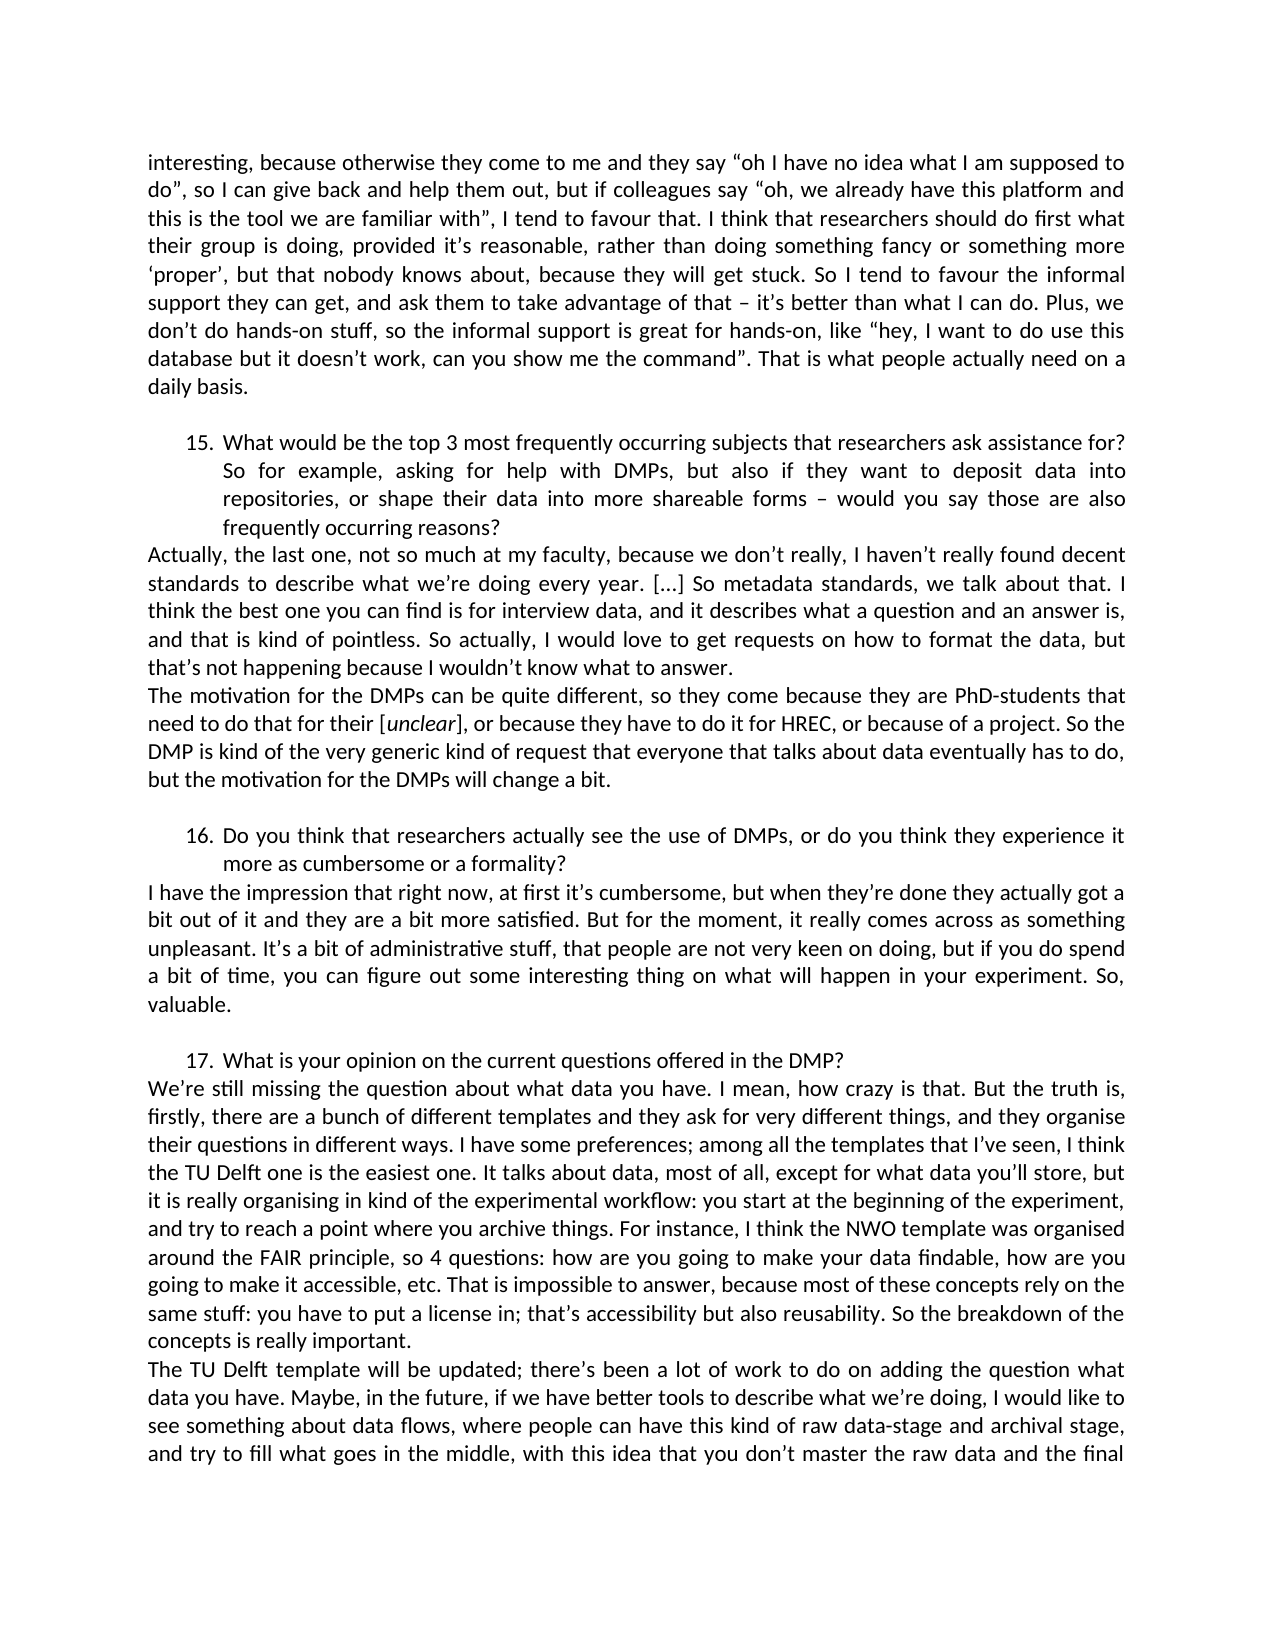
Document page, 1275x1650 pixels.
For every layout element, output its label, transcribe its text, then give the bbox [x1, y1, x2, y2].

text We’re still missing the question about what data you have. I mean, how crazy is that. But the truth is, firstly, there are a bunch of different templates and they ask for very different things, and they organise their questions in different ways. I have some preferences; among all the templates that I’ve seen, I think the TU Delft one is the easiest one. It talks about data, most of all, except for what data you’ll store, but it is really organising in kind of the experimental workflow: you start at the beginning of the experiment, and try to reach a point where you archive things. For instance, I think the NWO template was organised around the FAIR principle, so 4 questions: how are you going to make your data findable, how are you going to make it accessible, etc. That is impossible to answer, because most of these concepts rely on the same stuff: you have to put a license in; that’s accessibility but also reusability. So the breakdown of the concepts is really important. [148, 1074, 1127, 1355]
text The motivation for the DMPs can be quite different, so they come because they are PhD-students that need to do that for their [unclear], or because they have to do it for HREC, or because of a project. So the DMP is kind of the very generic kind of request that everyone that talks about data eventually has to do, but the motivation for the DMPs will change a bit. [148, 681, 1127, 793]
text Actually, the last one, not so much at my faculty, because we don’t really, I haven’t really found decent standards to describe what we’re doing every year. [...] So metadata standards, we talk about that. I think the best one you can find is for interview data, and it describes what a question and an answer is, and that is kind of pointless. So actually, I would love to get requests on how to format the data, but that’s not happening because I wouldn’t know what to answer. [148, 541, 1127, 681]
text 17. What is your opinion on the current questions offered in the DMP? [185, 1046, 1127, 1074]
text 16. Do you think that researchers actually see the use of DMPs, or do you think they experience it more as cumbersome or a formality? [185, 822, 1127, 878]
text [148, 1355, 1127, 1467]
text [148, 148, 1127, 400]
text 15. What would be the top 3 most frequently occurring subjects that researchers ask assistance for? So for example, asking for help with DMPs, but also if they want to deposit data into repositories, or shape their data into more shareable forms – would you say those are also frequently occurring reasons? [185, 428, 1127, 541]
text I have the impression that right now, at first it’s cumbersome, but when they’re done they actually got a bit out of it and they are a bit more satisfied. But for the moment, it really comes across as something unpleasant. It’s a bit of administrative stuff, that people are not very keen on doing, but if you do spend a bit of time, you can figure out some interesting thing on what will happen in your experiment. So, valuable. [148, 878, 1127, 1018]
